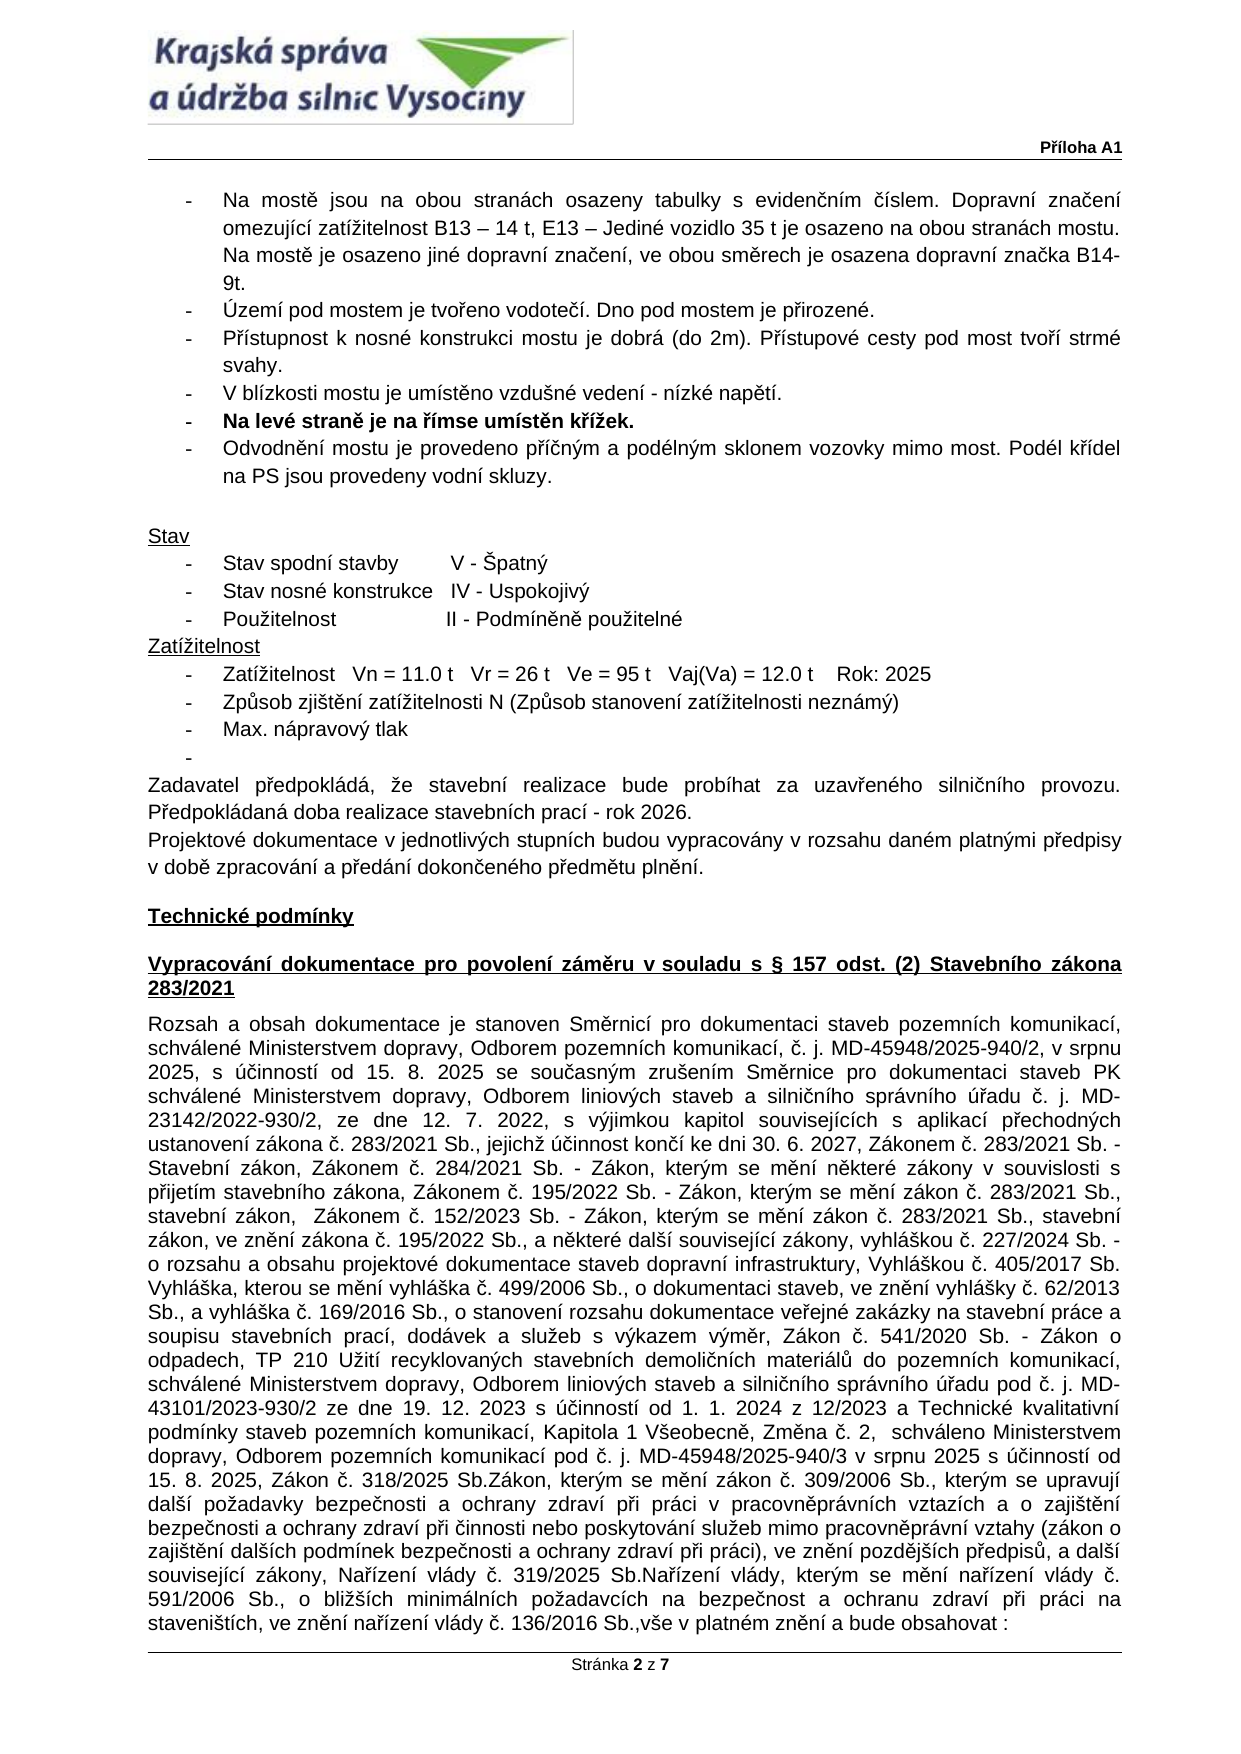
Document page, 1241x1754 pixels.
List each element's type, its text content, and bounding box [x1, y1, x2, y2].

text Zadavatel předpokládá, že stavební realizace bude probíhat za uzavřeného silničního provozu. Předpokládaná doba realizace stavebních prací - rok 2026. [148, 773, 1122, 824]
list Na mostě jsou na obou stranách osazeny tabulky s evidenčním číslem. Dopravní značení omezující zatížitelnost B13 – 14 t, E13 – Jediné vozidlo 35 t je osazeno na obou stranách mostu. Na mostě je osazeno jiné dopravní značení, ve obou směrech je osazena dopravní značka B14-9t. [185, 188, 1122, 294]
list Použitelnost II - Podmíněně použitelné [185, 607, 1122, 631]
text Stav [148, 524, 1122, 548]
list Způsob zjištění zatížitelnosti N (Způsob stanovení zatížitelnosti neznámý) [185, 689, 1122, 714]
text Projektové dokumentace v jednotlivých stupních budou vypracovány v rozsahu daném platnými předpisy v době zpracování a předání dokončeného předmětu plnění. [148, 828, 1122, 879]
list Stav spodní stavby V - Špatný [185, 551, 1122, 575]
list Max. nápravový tlak [185, 717, 1122, 741]
text Vypracování dokumentace pro povolení záměru v souladu s § 157 odst. (2) Stavebního zákona 283/2021 [148, 952, 1122, 973]
list Na levé straně je na římse umístěn křížek. [185, 408, 1122, 433]
list Přístupnost k nosné konstrukci mostu je dobrá (do 2m). Přístupové cesty pod most tvoří strmé svahy. [185, 326, 1122, 377]
text Vypracování dokumentace pro povolení záměru v souladu s § 157 odst. (2) Stavebního zákona 283/2021 [148, 974, 1122, 1000]
list Území pod mostem je tvořeno vodotečí. Dno pod mostem je přirozené. [185, 298, 1122, 322]
list Odvodnění mostu je provedeno příčným a podélným sklonem vozovky mimo most. Podél křídel na PS jsou provedeny vodní skluzy. [185, 436, 1122, 488]
text Technické podmínky [148, 903, 1122, 927]
picture [147, 30, 574, 126]
text Zatížitelnost [148, 634, 1122, 658]
text Rozsah a obsah dokumentace je stanoven Směrnicí pro dokumentaci staveb pozemních komunikací, schválené Ministerstvem dopravy, Odborem pozemních komunikací, č. j. MD-45948/2025-940/2, v srpnu 2025, s účinností od 15. 8. 2025 se současným zrušením Směrnice pro dokumentaci staveb PK schválené Ministerstvem dopravy, Odborem liniových staveb a silničního správního úřadu č. j. MD-23142/2022-930/2, ze dne 12. 7. 2022, s výjimkou kapitol souvisejících s aplikací přechodných ustanovení zákona č. 283/2021 Sb., jejichž účinnost končí ke dni 30. 6. 2027, Zákonem č. 283/2021 Sb. - Stavební zákon, Zákonem č. 284/2021 Sb. - Zákon, kterým se mění některé zákony v souvislosti s přijetím stavebního zákona, Zákonem č. 195/2022 Sb. - Zákon, kterým se mění zákon č. 283/2021 Sb., stavební zákon, Zákonem č. 152/2023 Sb. - Zákon, kterým se mění zákon č. 283/2021 Sb., stavební zákon, ve znění zákona č. 195/2022 Sb., a některé další související zákony, vyhláškou č. 227/2024 Sb. - o rozsahu a obsahu projektové dokumentace staveb dopravní infrastruktury, Vyhláškou č. 405/2017 Sb. Vyhláška, kterou se mění vyhláška č. 499/2006 Sb., o dokumentaci staveb, ve znění vyhlášky č. 62/2013 Sb., a vyhláška č. 169/2016 Sb., o stanovení rozsahu dokumentace veřejné zakázky na stavební práce a soupisu stavebních prací, dodávek a služeb s výkazem výměr, Zákon č. 541/2020 Sb. - Zákon o odpadech, TP 210 Užití recyklovaných stavebních demoličních materiálů do pozemních komunikací, schválené Ministerstvem dopravy, Odborem liniových staveb a silničního správního úřadu pod č. j. MD-43101/2023-930/2 ze dne 19. 12. 2023 s účinností od 1. 1. 2024 z 12/2023 a Technické kvalitativní podmínky staveb pozemních komunikací, Kapitola 1 Všeobecně, Změna č. 2, schváleno Ministerstvem dopravy, Odborem pozemních komunikací pod č. j. MD-45948/2025-940/3 v srpnu 2025 s účinností od 15. 8. 2025, Zákon č. 318/2025 Sb.Zákon, kterým se mění zákon č. 309/2006 Sb., kterým se upravují další požadavky bezpečnosti a ochrany zdraví při práci v pracovněprávních vztazích a o zajištění bezpečnosti a ochrany zdraví při činnosti nebo poskytování služeb mimo pracovněprávní vztahy (zákon o zajištění dalších podmínek bezpečnosti a ochrany zdraví při práci), ve znění pozdějších předpisů, a další související zákony, Nařízení vlády č. 319/2025 Sb.Nařízení vlády, kterým se mění nařízení vlády č. 591/2006 Sb., o bližších minimálních požadavcích na bezpečnost a ochranu zdraví při práci na staveništích, ve znění nařízení vlády č. 136/2016 Sb.,vše v platném znění a bude obsahovat : [148, 1012, 1122, 1635]
list Stav nosné konstrukce IV - Uspokojivý [185, 579, 1122, 603]
list Zatížitelnost Vn = 11.0 t Vr = 26 t Ve = 95 t Vaj(Va) = 12.0 t Rok: 2025 [185, 662, 1122, 686]
list V blízkosti mostu je umístěno vzdušné vedení - nízké napětí. [185, 381, 1122, 405]
